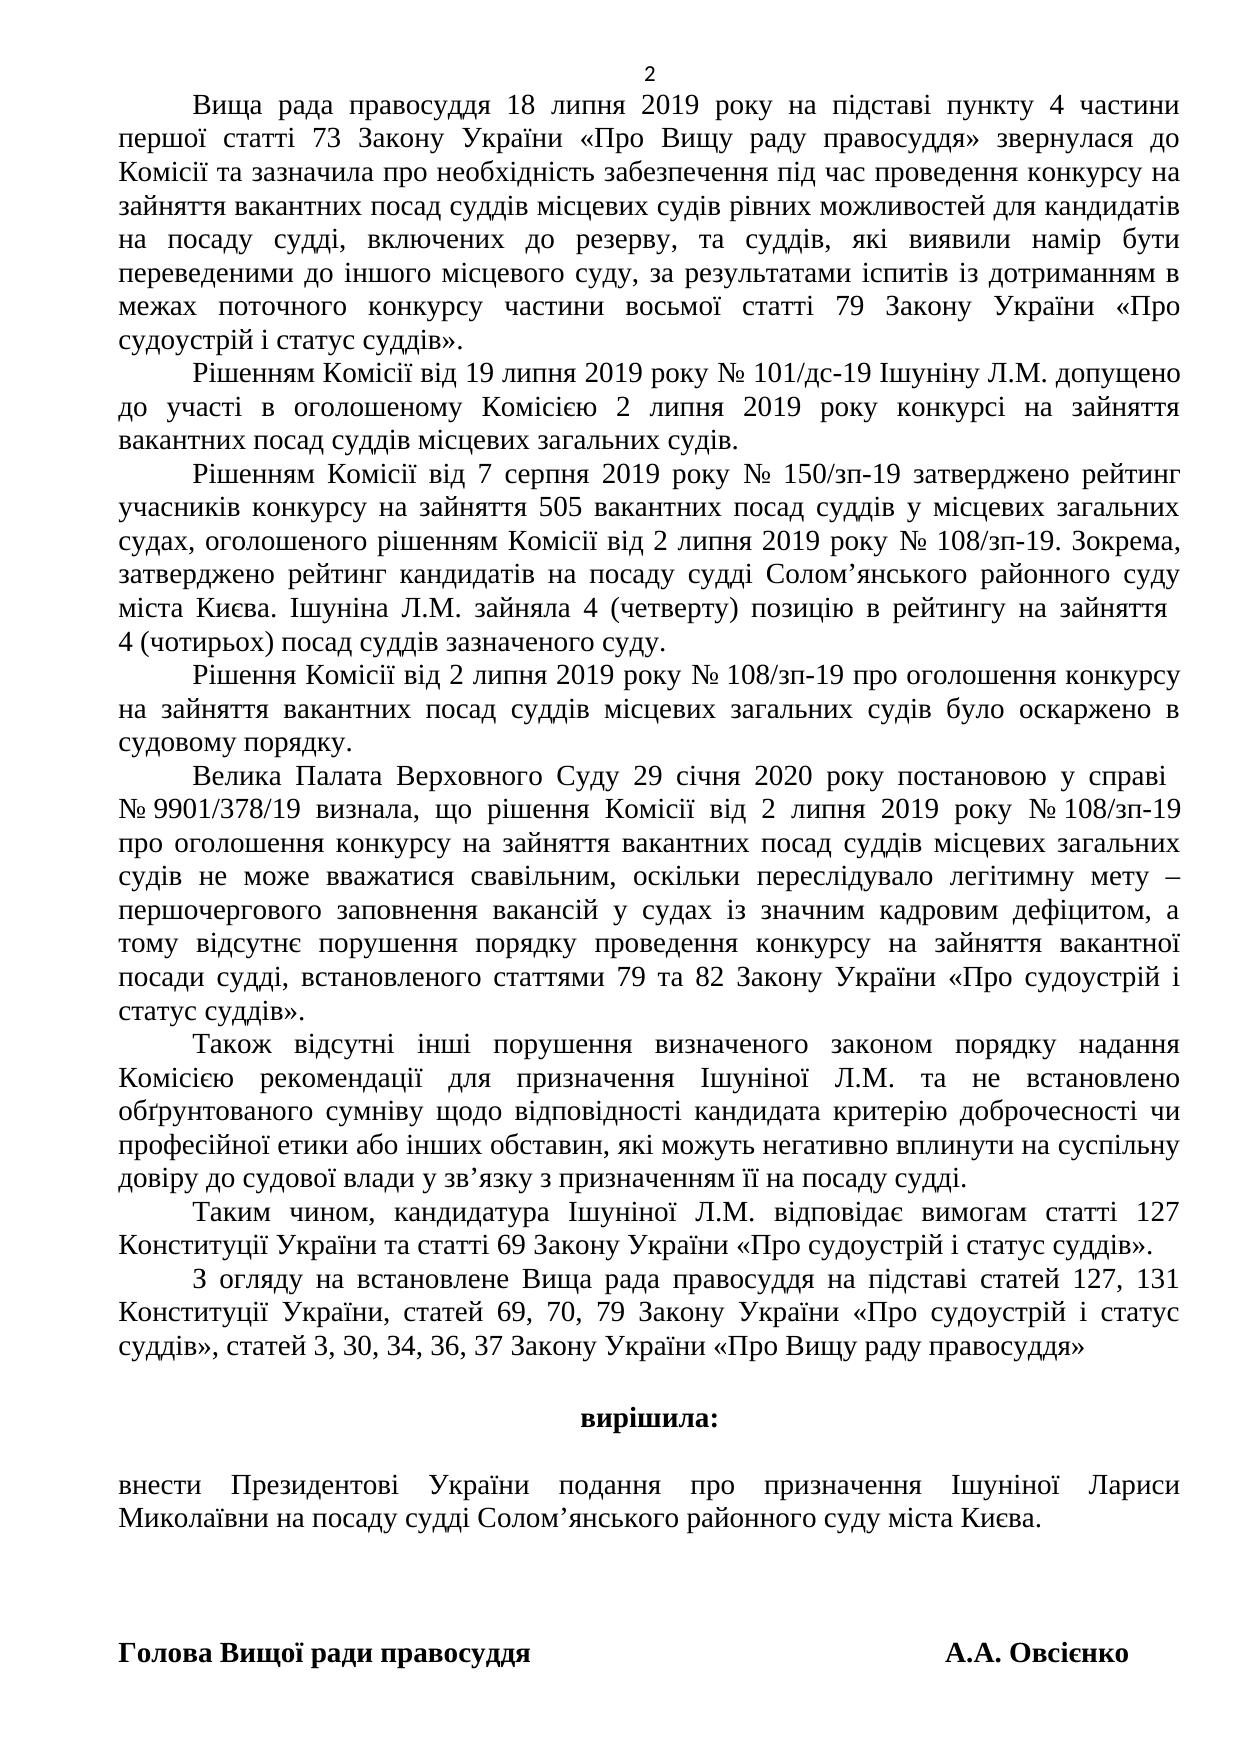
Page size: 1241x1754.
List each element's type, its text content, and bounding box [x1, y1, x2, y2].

text Також відсутні інші порушення визначеного законом порядку надання Комісією рекомендації для призначення Ішуніної Л.М. та не встановлено обґрунтованого сумніву щодо відповідності кандидата критерію доброчесності чи професійної етики або інших обставин, які можуть негативно вплинути на суспільну довіру до судової влади у зв’язку з призначенням її на посаду судді. [118, 1026, 1181, 1194]
text Велика Палата Верховного Суду 29 січня 2020 року постановою у справі № 9901/378/19 визнала, що рішення Комісії від 2 липня 2019 року № 108/зп-19 про оголошення конкурсу на зайняття вакантних посад суддів місцевих загальних судів не може вважатися свавільним, оскільки переслідувало легітимну мету – першочергового заповнення вакансій у судах із значним кадровим дефіцитом, а тому відсутнє порушення порядку проведення конкурсу на зайняття вакантної посади судді, встановленого статтями 79 та 82 Закону України «Про судоустрій і статус суддів». [118, 758, 1181, 1026]
text Рішенням Комісії від 7 серпня 2019 року № 150/зп-19 затверджено рейтинг учасників конкурсу на зайняття 505 вакантних посад суддів у місцевих загальних судах, оголошеного рішенням Комісії від 2 липня 2019 року № 108/зп-19. Зокрема, затверджено рейтинг кандидатів на посаду судді Солом’янського районного суду міста Києва. Ішуніна Л.М. зайняла 4 (четверту) позицію в рейтингу на зайняття 4 (чотирьох) посад суддів зазначеного суду. [118, 456, 1181, 657]
text внести Президентові України подання про призначення Ішуніної Лариси Миколаївни на посаду судді Солом’янського районного суду міста Києва. [118, 1467, 1181, 1534]
text Рішенням Комісії від 19 липня 2019 року № 101/дс-19 Ішуніну Л.М. допущено до участі в оголошеному Комісією 2 липня 2019 року конкурсі на зайняття вакантних посад суддів місцевих загальних судів. [118, 355, 1181, 456]
text Рішення Комісії від 2 липня 2019 року № 108/зп-19 про оголошення конкурсу на зайняття вакантних посад суддів місцевих загальних судів було оскаржено в судовому порядку. [118, 657, 1181, 758]
text Вища рада правосуддя 18 липня 2019 року на підставі пункту 4 частини першої статті 73 Закону України «Про Вищу раду правосуддя» звернулася до Комісії та зазначила про необхідність забезпечення під час проведення конкурсу на зайняття вакантних посад суддів місцевих судів рівних можливостей для кандидатів на посаду судді, включених до резерву, та суддів, які виявили намір бути переведеними до іншого місцевого суду, за результатами іспитів із дотриманням в межах поточного конкурсу частини восьмої статті 79 Закону України «Про судоустрій і статус суддів». [118, 87, 1181, 355]
text З огляду на встановлене Вища рада правосуддя на підставі статей 127, 131 Конституції України, статей 69, 70, 79 Закону України «Про судоустрій і статус суддів», статей 3, 30, 34, 36, 37 Закону України «Про Вищу раду правосуддя» [118, 1261, 1181, 1362]
text Голова Вищої ради правосуддя А.А. Овсієнко [118, 1635, 1181, 1668]
text вирішила: [118, 1400, 1181, 1433]
text Таким чином, кандидатура Ішуніної Л.М. відповідає вимогам статті 127 Конституції України та статті 69 Закону України «Про судоустрій і статус суддів». [118, 1194, 1181, 1261]
